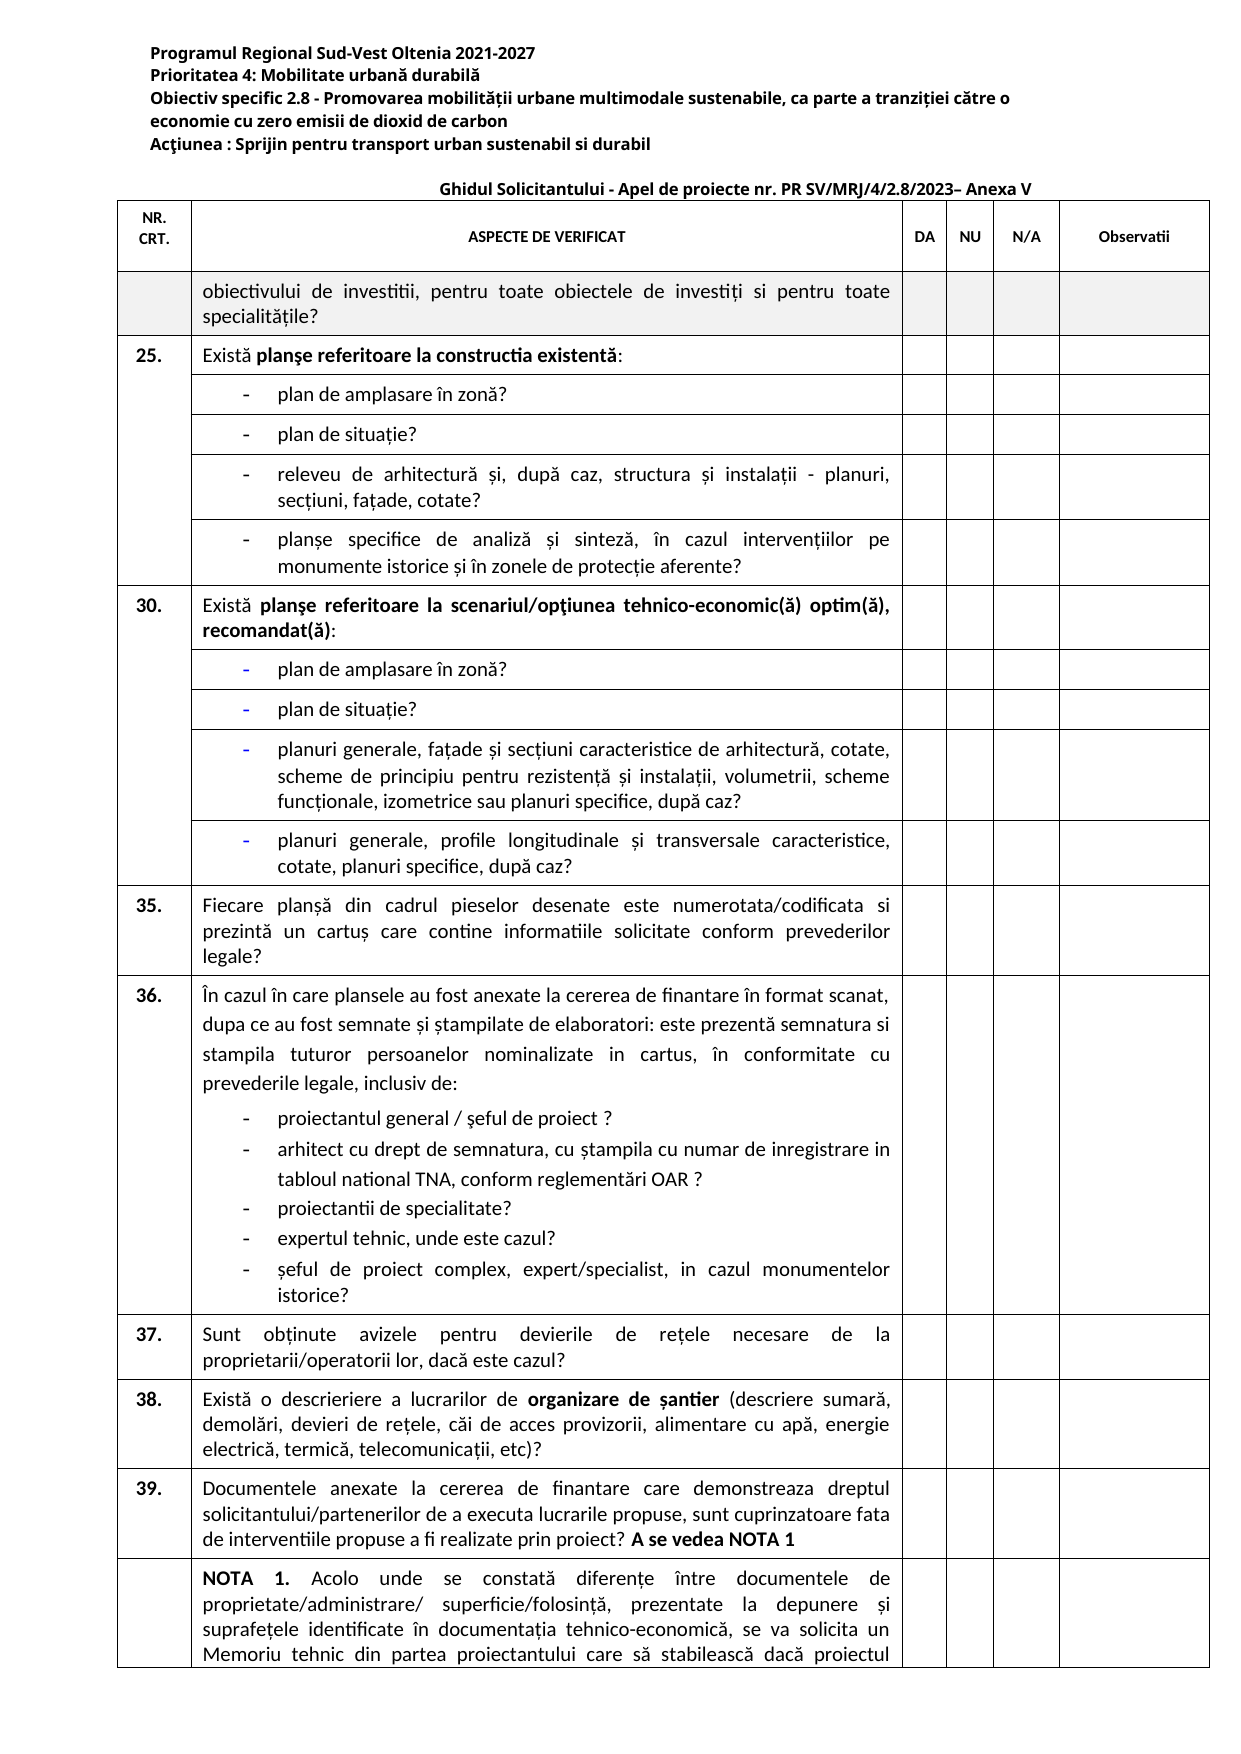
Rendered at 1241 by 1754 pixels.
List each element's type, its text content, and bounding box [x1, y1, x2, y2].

table_cell [903, 1315, 946, 1378]
table_cell [118, 976, 191, 1314]
table_cell [947, 821, 993, 885]
table_cell [1060, 336, 1209, 374]
table_cell plan de situaţie? [192, 690, 902, 729]
table_header Observatii [1060, 201, 1209, 271]
table_cell [994, 1315, 1059, 1378]
table_cell [994, 1559, 1059, 1667]
table_cell [1060, 976, 1209, 1314]
table_cell plan de amplasare în zonă? [192, 650, 902, 689]
table_cell [947, 976, 993, 1314]
table_cell [903, 886, 946, 975]
table_cell [118, 586, 191, 885]
table_cell [903, 415, 946, 454]
table_cell [903, 1469, 946, 1558]
table_cell [118, 1559, 191, 1667]
table_cell [903, 976, 946, 1314]
table_cell [1060, 455, 1209, 519]
table_cell [994, 415, 1059, 454]
table_cell [947, 690, 993, 729]
table_cell [947, 336, 993, 374]
table_cell [947, 455, 993, 519]
table_cell [1060, 415, 1209, 454]
table_cell [903, 336, 946, 374]
table_cell [994, 730, 1059, 820]
table_cell [1060, 730, 1209, 820]
table_cell [1060, 272, 1209, 335]
table_cell [947, 586, 993, 649]
table_header NU [947, 201, 993, 271]
table_cell [994, 690, 1059, 729]
table_cell [1060, 520, 1209, 585]
table_cell [994, 520, 1059, 585]
table_cell [947, 1380, 993, 1468]
table_cell [994, 821, 1059, 885]
table_cell [947, 272, 993, 335]
table_cell Fiecare planşă din cadrul pieselor desenate este numerotata/codificata si prezintă un cartuş care contine informatiile solicitate conform prevederilor legale? [192, 886, 902, 975]
table_cell [903, 455, 946, 519]
table_cell [903, 1380, 946, 1468]
table_cell [118, 1380, 191, 1468]
table_cell [1060, 690, 1209, 729]
table_cell [903, 586, 946, 649]
table_cell [1060, 1315, 1209, 1378]
table_cell [1060, 586, 1209, 649]
table_cell [947, 520, 993, 585]
table_cell [994, 586, 1059, 649]
table_cell [947, 886, 993, 975]
table_cell [994, 1380, 1059, 1468]
table_cell Există planşe referitoare la scenariul/opţiunea tehnico-economic(ă) optim(ă), recomandat(ă): [192, 586, 902, 649]
table_cell Sunt obținute avizele pentru devierile de rețele necesare de la proprietarii/operatorii lor, dacă este cazul? [192, 1315, 902, 1378]
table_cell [192, 1559, 902, 1667]
table_cell În cazul în care plansele au fost anexate la cererea de finantare în format scanat, dupa ce au fost semnate și ștampilate de elaboratori: este prezentă semnatura si stampila tuturor persoanelor nominalizate in cartus, în conformitate cu prevederile legale, inclusiv de: proiectantul general / şeful de proiect ? arhitect cu drept de semnatura, cu ștampila cu numar de inregistrare in tabloul national TNA, conform reglementări OAR ? proiectantii de specialitate? expertul tehnic, unde este cazul? șeful de proiect complex, expert/specialist, in cazul monumentelor istorice? [192, 976, 902, 1314]
table_cell [1060, 1380, 1209, 1468]
table_cell [994, 455, 1059, 519]
table_cell [994, 976, 1059, 1314]
table_cell [947, 650, 993, 689]
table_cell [192, 272, 902, 335]
table_cell Există o descrieriere a lucrarilor de organizare de şantier (descriere sumară, demolări, devieri de rețele, căi de acces provizorii, alimentare cu apă, energie electrică, termică, telecomunicații, etc)? [192, 1380, 902, 1468]
table_cell [903, 821, 946, 885]
table_cell [1060, 886, 1209, 975]
table_cell planşe specifice de analiză şi sinteză, în cazul intervenţiilor pe monumente istorice şi în zonele de protecţie aferente? [192, 520, 902, 585]
table_cell [994, 886, 1059, 975]
table_cell [947, 375, 993, 414]
table_cell [118, 336, 191, 585]
table_cell [903, 1559, 946, 1667]
table_cell [903, 730, 946, 820]
table_cell [947, 730, 993, 820]
table_cell releveu de arhitectură şi, după caz, structura şi instalaţii - planuri, secţiuni, faţade, cotate? [192, 455, 902, 519]
table_cell [903, 375, 946, 414]
table_cell [118, 1315, 191, 1378]
table_cell Există planşe referitoare la constructia existentă: [192, 336, 902, 374]
table_cell [994, 650, 1059, 689]
table_cell [903, 650, 946, 689]
table_cell [1060, 821, 1209, 885]
table_cell [947, 415, 993, 454]
table_header NR. CRT. [118, 201, 191, 271]
table_cell planuri generale, faţade şi secţiuni caracteristice de arhitectură, cotate, scheme de principiu pentru rezistenţă şi instalaţii, volumetrii, scheme funcţionale, izometrice sau planuri specifice, după caz? [192, 730, 902, 820]
table_cell [1060, 1559, 1209, 1667]
table_cell [118, 272, 191, 335]
table_cell [118, 886, 191, 975]
table_header DA [903, 201, 946, 271]
table_cell planuri generale, profile longitudinale şi transversale caracteristice, cotate, planuri specifice, după caz? [192, 821, 902, 885]
table_cell plan de amplasare în zonă? [192, 375, 902, 414]
table_cell plan de situaţie? [192, 415, 902, 454]
table_cell [903, 520, 946, 585]
table_cell Documentele anexate la cererea de finantare care demonstreaza dreptul solicitantului/partenerilor de a executa lucrarile propuse, sunt cuprinzatoare fata de interventiile propuse a fi realizate prin proiect? A se vedea NOTA 1 [192, 1469, 902, 1558]
table_header N/A [994, 201, 1059, 271]
table_cell [947, 1469, 993, 1558]
table_cell [947, 1559, 993, 1667]
table_cell [994, 1469, 1059, 1558]
table_cell [947, 1315, 993, 1378]
table_cell [1060, 650, 1209, 689]
table_cell [994, 336, 1059, 374]
table_cell [903, 690, 946, 729]
table_cell [1060, 375, 1209, 414]
table_cell [1060, 1469, 1209, 1558]
table_header ASPECTE DE VERIFICAT [192, 201, 902, 271]
table_cell [903, 272, 946, 335]
table_cell [994, 375, 1059, 414]
table_cell [118, 1469, 191, 1558]
table_cell [994, 272, 1059, 335]
